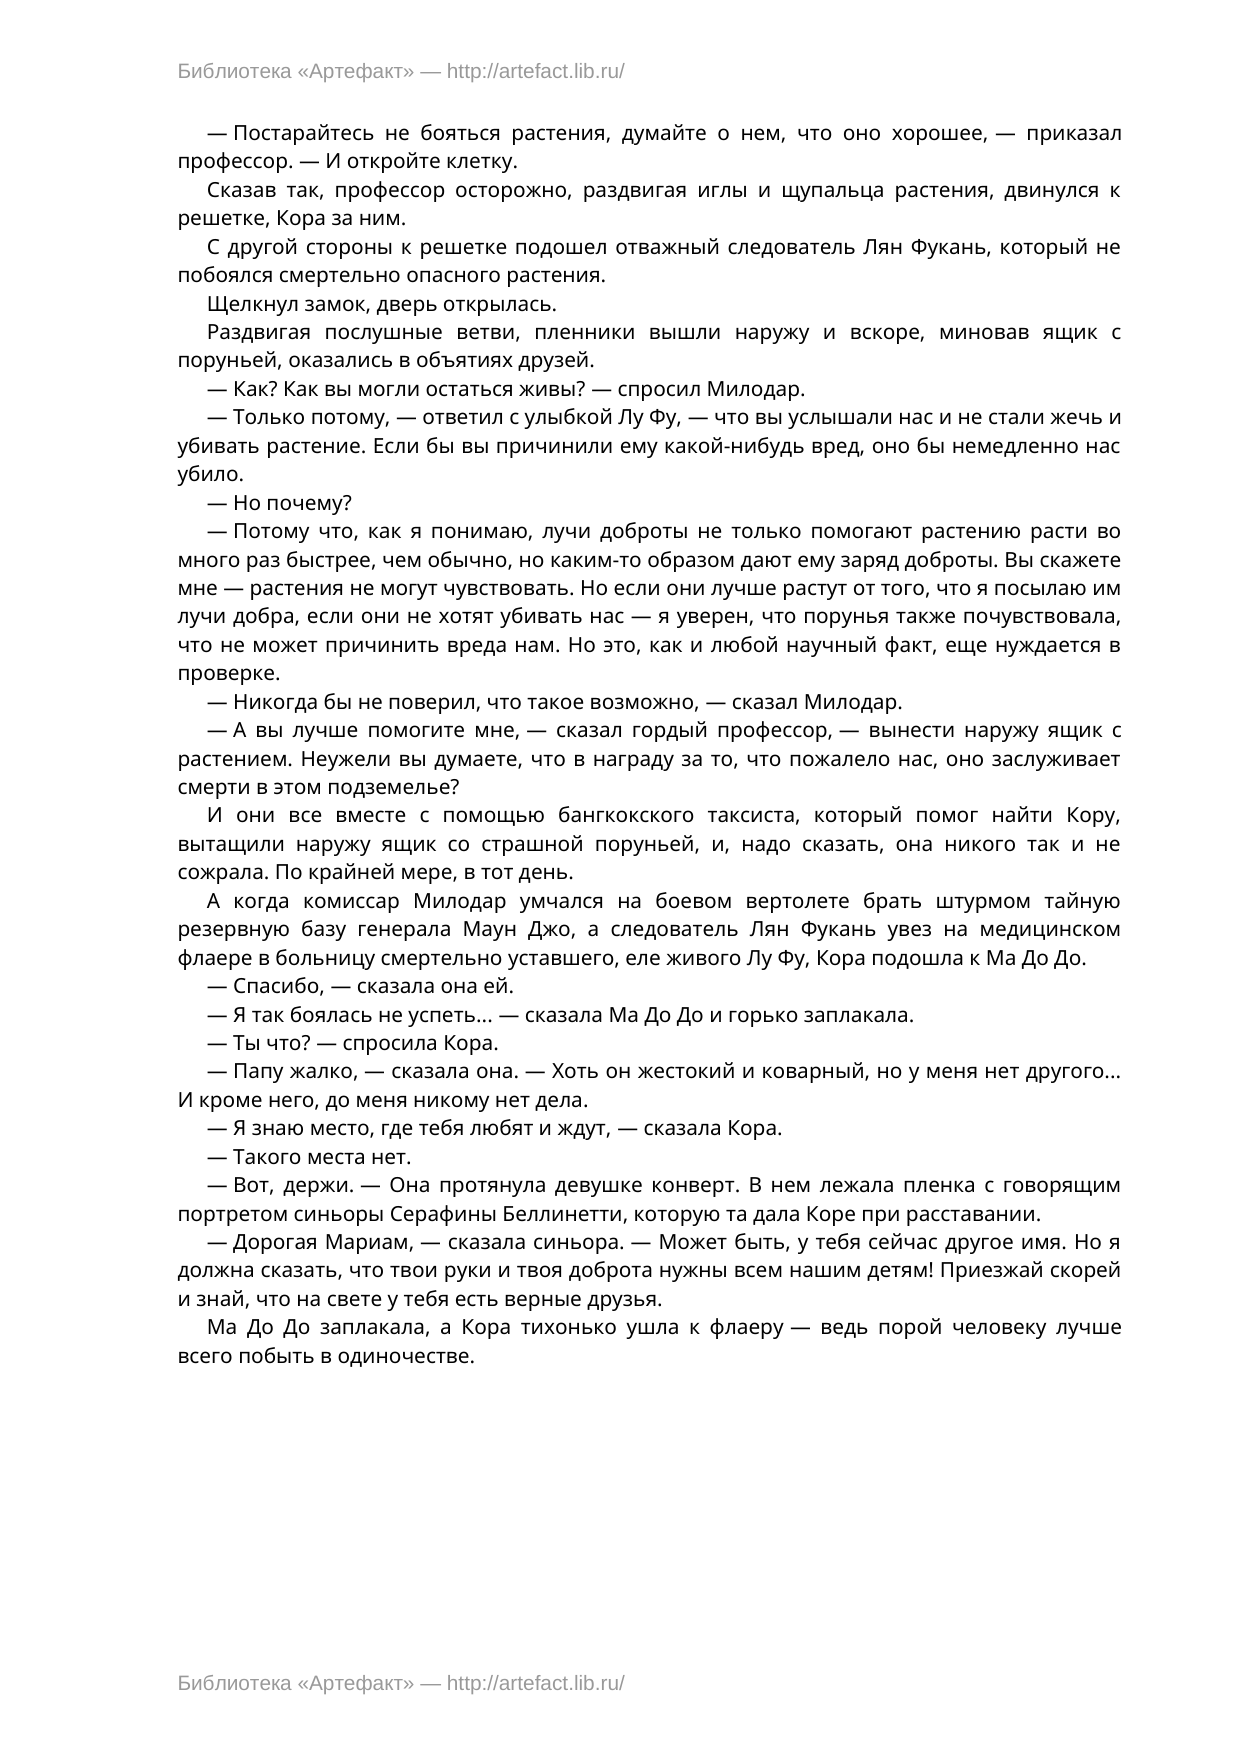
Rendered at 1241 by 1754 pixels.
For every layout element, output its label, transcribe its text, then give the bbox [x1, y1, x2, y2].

text — Спасибо, — сказала она ей. [177, 971, 1122, 1000]
text — Только потому, — ответил с улыбкой Лу Фу, — что вы услышали нас и не стали жечь и убивать растение. Если бы вы причинили ему какой-нибудь вред, оно бы немедленно нас убило. [177, 402, 1122, 488]
text Раздвигая послушные ветви, пленники вышли наружу и вскоре, миновав ящик с поруньей, оказались в объятиях друзей. [177, 317, 1122, 374]
text — Потому что, как я понимаю, лучи доброты не только помогают растению расти во много раз быстрее, чем обычно, но каким-то образом дают ему заряд доброты. Вы скажете мне — растения не могут чувствовать. Но если они лучше растут от того, что я посылаю им лучи добра, если они не хотят убивать нас — я уверен, что порунья также почувствовала, что не может причинить вреда нам. Но это, как и любой научный факт, еще нуждается в проверке. [177, 516, 1122, 687]
text — Ты что? — спросила Кора. [177, 1028, 1122, 1057]
text И они все вместе с помощью бангкокского таксиста, который помог найти Кору, вытащили наружу ящик со страшной поруньей, и, надо сказать, она никого так и не сожрала. По крайней мере, в тот день. [177, 801, 1122, 886]
text Щелкнул замок, дверь открылась. [177, 289, 1122, 317]
text — Вот, держи. — Она протянула девушке конверт. В нем лежала пленка с говорящим портретом синьоры Серафины Беллинетти, которую та дала Коре при расставании. [177, 1170, 1122, 1227]
text — Постарайтесь не бояться растения, думайте о нем, что оно хорошее, — приказал профессор. — И откройте клетку. [177, 118, 1122, 175]
text — Я так боялась не успеть... — сказала Ма До До и горько заплакала. [177, 1000, 1122, 1028]
text А когда комиссар Милодар умчался на боевом вертолете брать штурмом тайную резервную базу генерала Маун Джо, а следователь Лян Фукань увез на медицинском флаере в больницу смертельно уставшего, еле живого Лу Фу, Кора подошла к Ма До До. [177, 886, 1122, 971]
text — Я знаю место, где тебя любят и ждут, — сказала Кора. [177, 1113, 1122, 1142]
text Сказав так, профессор осторожно, раздвигая иглы и щупальца растения, двинулся к решетке, Кора за ним. [177, 175, 1122, 232]
text — Папу жалко, — сказала она. — Хоть он жестокий и коварный, но у меня нет другого... И кроме него, до меня никому нет дела. [177, 1057, 1122, 1113]
text — Но почему? [177, 488, 1122, 516]
text — Такого места нет. [177, 1142, 1122, 1170]
text — Дорогая Мариам, — сказала синьора. — Может быть, у тебя сейчас другое имя. Но я должна сказать, что твои руки и твоя доброта нужны всем нашим детям! Приезжай скорей и знай, что на свете у тебя есть верные друзья. [177, 1227, 1122, 1312]
text Ма До До заплакала, а Кора тихонько ушла к флаеру — ведь порой человеку лучше всего побыть в одиночестве. [177, 1312, 1122, 1369]
text — Как? Как вы могли остаться живы? — спросил Милодар. [177, 374, 1122, 402]
text — А вы лучше помогите мне, — сказал гордый профессор, — вынести наружу ящик с растением. Неужели вы думаете, что в награду за то, что пожалело нас, оно заслуживает смерти в этом подземелье? [177, 715, 1122, 801]
text С другой стороны к решетке подошел отважный следователь Лян Фукань, который не побоялся смертельно опасного растения. [177, 232, 1122, 289]
text — Никогда бы не поверил, что такое возможно, — сказал Милодар. [177, 687, 1122, 715]
